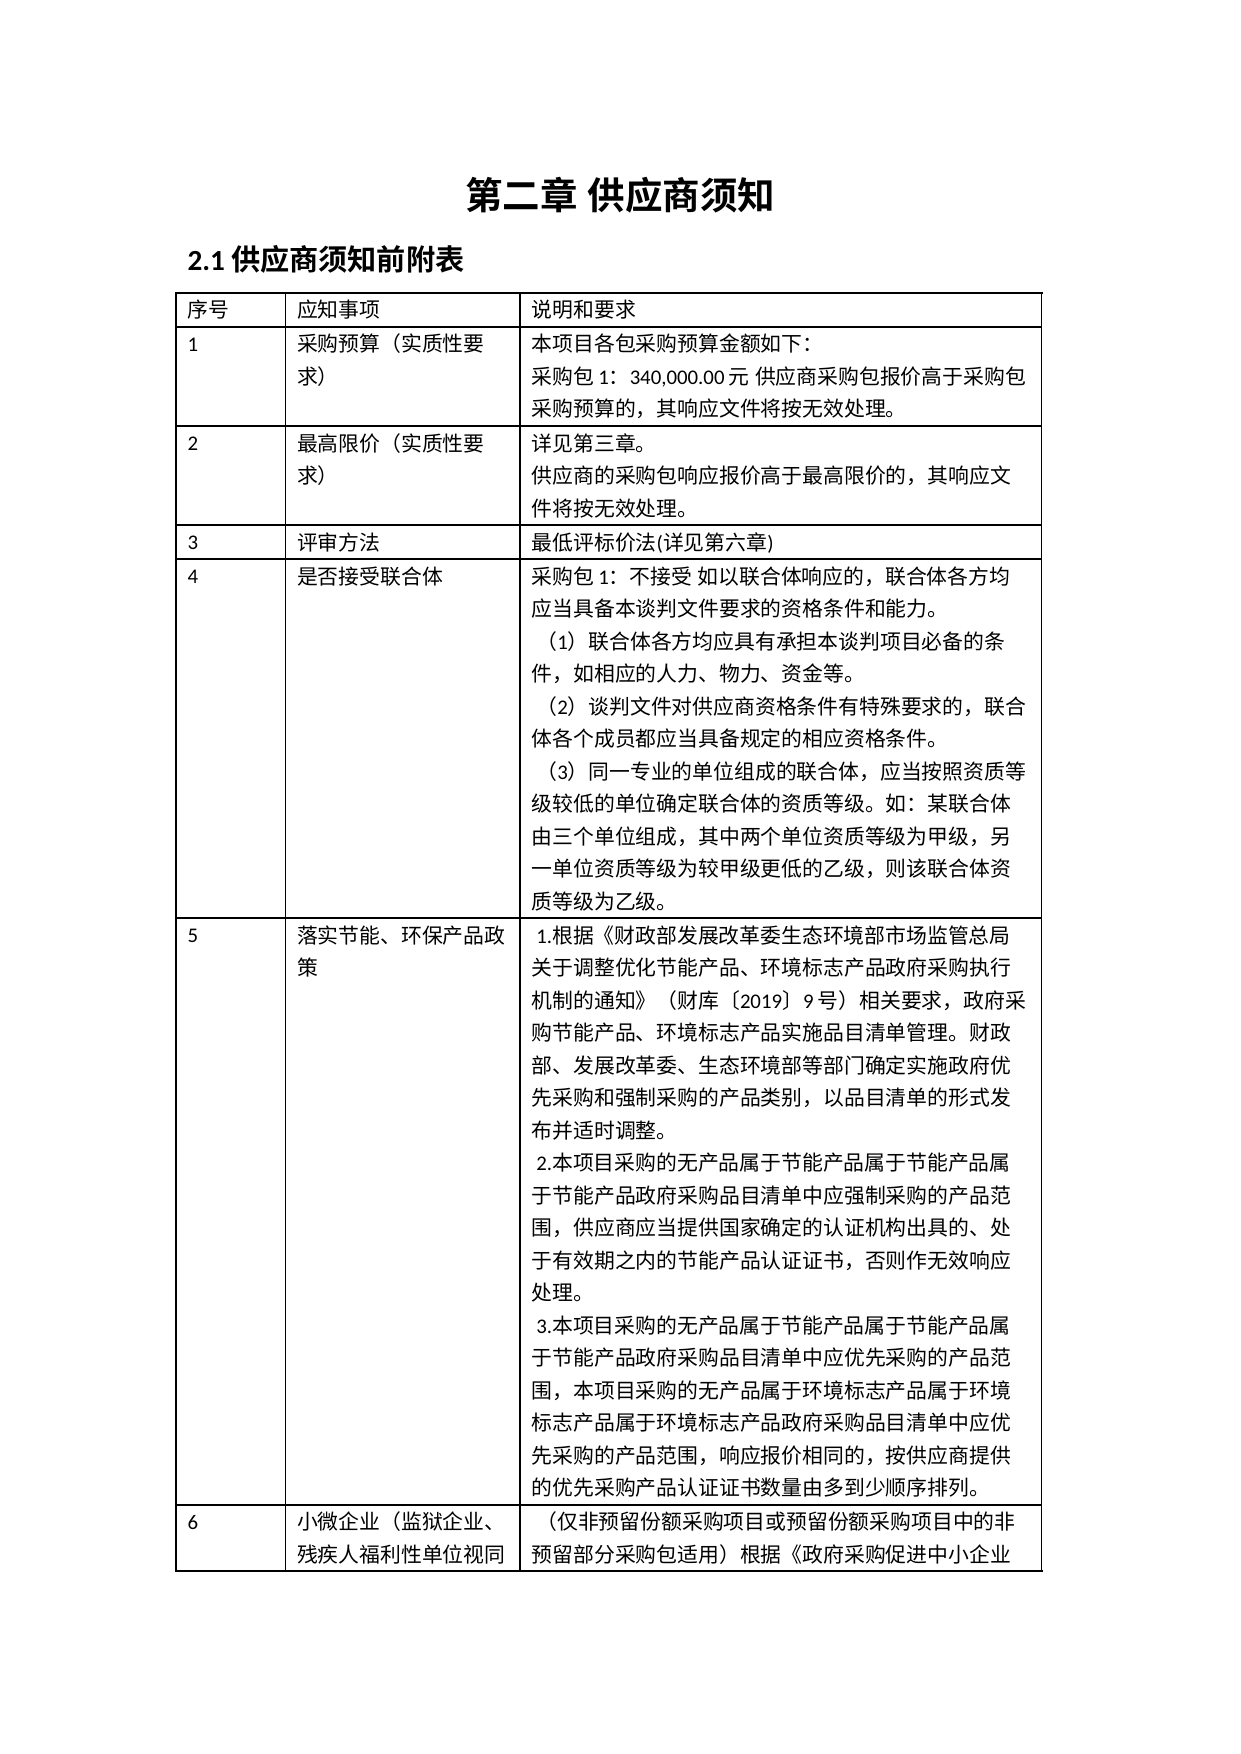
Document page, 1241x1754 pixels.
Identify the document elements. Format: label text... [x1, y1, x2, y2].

table_cell 是否接受联合体 [286, 560, 519, 917]
text 第二章 供应商须知 [187, 162, 1053, 227]
table_cell 采购预算（实质性要求） [286, 328, 519, 425]
table_header 说明和要求 [521, 294, 1041, 326]
table_cell 落实节能、环保产品政策 [286, 919, 519, 1504]
text 2.1供应商须知前附表 [187, 227, 1053, 292]
table_cell 2 [177, 427, 285, 524]
table_cell 1 [177, 328, 285, 425]
table_cell 最高限价（实质性要求） [286, 427, 519, 524]
table_header 序号 [177, 294, 285, 326]
table_cell 评审方法 [286, 526, 519, 558]
table_cell 3 [177, 526, 285, 558]
table_cell 采购包1：不接受 如以联合体响应的，联合体各方均应当具备本谈判文件要求的资格条件和能力。 （1）联合体各方均应具有承担本谈判项目必备的条件，如相应的人力、物力、资金等。 （2）谈判文件对供应商资格条件有特殊要求的，联合体各个成员都应当具备规定的相应资格条件。 （3）同一专业的单位组成的联合体，应当按照资质等级较低的单位确定联合体的资质等级。如：某联合体由三个单位组成，其中两个单位资质等级为甲级，另一单位资质等级为较甲级更低的乙级，则该联合体资质等级为乙级。 [521, 560, 1041, 917]
table_header 应知事项 [286, 294, 519, 326]
table_cell 详见第三章。 供应商的采购包响应报价高于最高限价的，其响应文件将按无效处理。 [521, 427, 1041, 524]
table_cell 6 [177, 1506, 285, 1570]
table_cell 4 [177, 560, 285, 917]
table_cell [521, 1506, 1041, 1570]
table_cell 1.根据《财政部发展改革委生态环境部市场监管总局关于调整优化节能产品、环境标志产品政府采购执行机制的通知》（财库〔2019〕9号）相关要求，政府采购节能产品、环境标志产品实施品目清单管理。财政部、发展改革委、生态环境部等部门确定实施政府优先采购和强制采购的产品类别，以品目清单的形式发布并适时调整。 2.本项目采购的无产品属于节能产品属于节能产品属于节能产品政府采购品目清单中应强制采购的产品范围，供应商应当提供国家确定的认证机构出具的、处于有效期之内的节能产品认证证书，否则作无效响应处理。 3.本项目采购的无产品属于节能产品属于节能产品属于节能产品政府采购品目清单中应优先采购的产品范围，本项目采购的无产品属于环境标志产品属于环境标志产品属于环境标志产品政府采购品目清单中应优先采购的产品范围，响应报价相同的，按供应商提供的优先采购产品认证证书数量由多到少顺序排列。 [521, 919, 1041, 1504]
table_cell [286, 1506, 519, 1570]
table_cell 本项目各包采购预算金额如下： 采购包1：340,000.00元 供应商采购包报价高于采购包采购预算的，其响应文件将按无效处理。 [521, 328, 1041, 425]
table_cell 最低评标价法(详见第六章) [521, 526, 1041, 558]
table_cell 5 [177, 919, 285, 1504]
